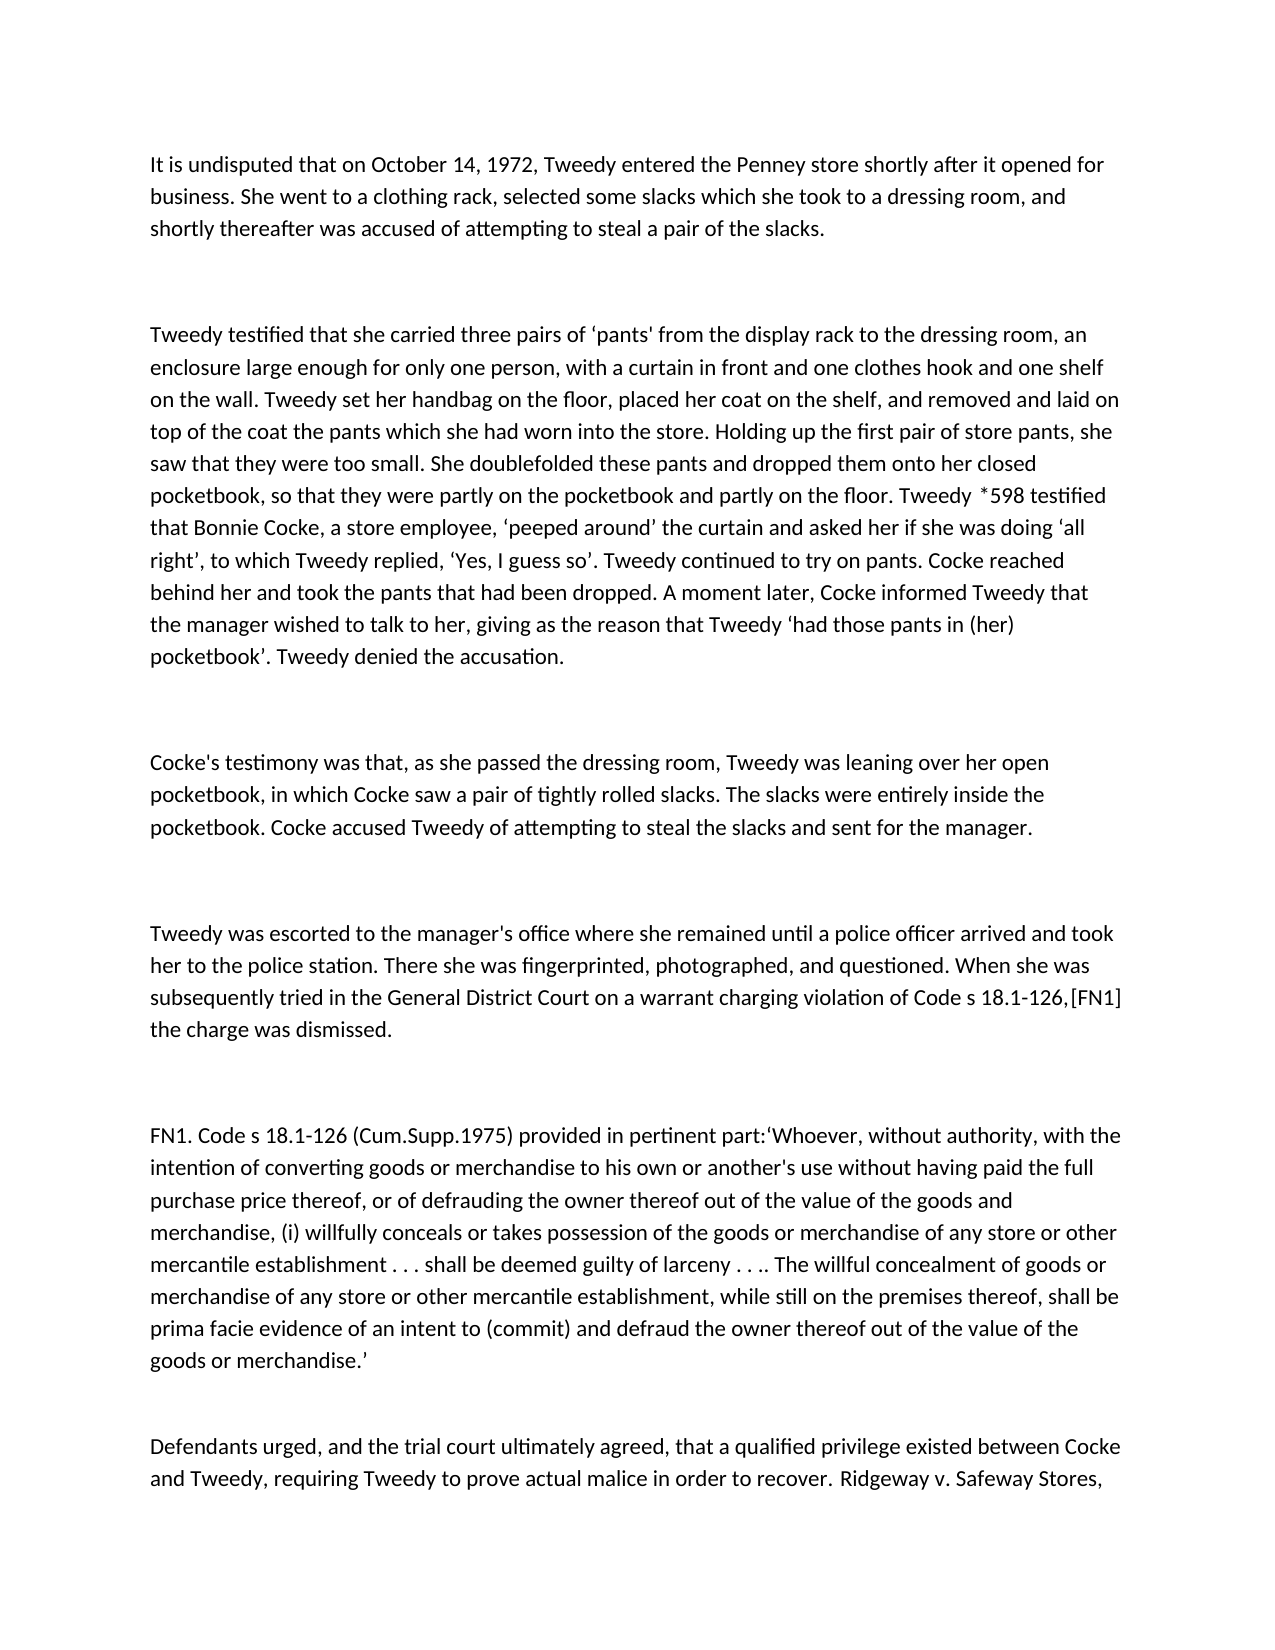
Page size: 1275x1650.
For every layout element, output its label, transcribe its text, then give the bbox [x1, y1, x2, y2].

text Tweedy testified that she carried three pairs of ‘pants' from the display rack to the dressing room, an enclosure large enough for only one person, with a curtain in front and one clothes hook and one shelf on the wall. Tweedy set her handbag on the floor, placed her coat on the shelf, and removed and laid on top of the coat the pants which she had worn into the store. Holding up the first pair of store pants, she saw that they were too small. She doublefolded these pants and dropped them onto her closed pocketbook, so that they were partly on the pocketbook and partly on the floor. Tweedy *598 testified that Bonnie Cocke, a store employee, ‘peeped around’ the curtain and asked her if she was doing ‘all right’, to which Tweedy replied, ‘Yes, I guess so’. Tweedy continued to try on pants. Cocke reached behind her and took the pants that had been dropped. A moment later, Cocke informed Tweedy that the manager wished to talk to her, giving as the reason that Tweedy ‘had those pants in (her) pocketbook’. Tweedy denied the accusation. [150, 320, 1125, 670]
text Tweedy was escorted to the manager's office where she remained until a police officer arrived and took her to the police station. There she was fingerprinted, photographed, and questioned. When she was subsequently tried in the General District Court on a warrant charging violation of Code s 18.1-126,[FN1] the charge was dismissed. [150, 919, 1125, 1043]
text It is undisputed that on October 14, 1972, Tweedy entered the Penney store shortly after it opened for business. She went to a clothing rack, selected some slacks which she took to a dressing room, and shortly thereafter was accused of attempting to steal a pair of the slacks. [150, 150, 1125, 242]
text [150, 1432, 1125, 1492]
text FN1. Code s 18.1-126 (Cum.Supp.1975) provided in pertinent part:‘Whoever, without authority, with the intention of converting goods or merchandise to his own or another's use without having paid the full purchase price thereof, or of defrauding the owner thereof out of the value of the goods and merchandise, (i) willfully conceals or takes possession of the goods or merchandise of any store or other mercantile establishment . . . shall be deemed guilty of larceny . . .. The willful concealment of goods or merchandise of any store or other mercantile establishment, while still on the premises thereof, shall be prima facie evidence of an intent to (commit) and defraud the owner thereof out of the value of the goods or merchandise.’ [150, 1121, 1125, 1407]
text Cocke's testimony was that, as she passed the dressing room, Tweedy was leaning over her open pocketbook, in which Cocke saw a pair of tightly rolled slacks. The slacks were entirely inside the pocketbook. Cocke accused Tweedy of attempting to steal the slacks and sent for the manager. [150, 748, 1125, 841]
